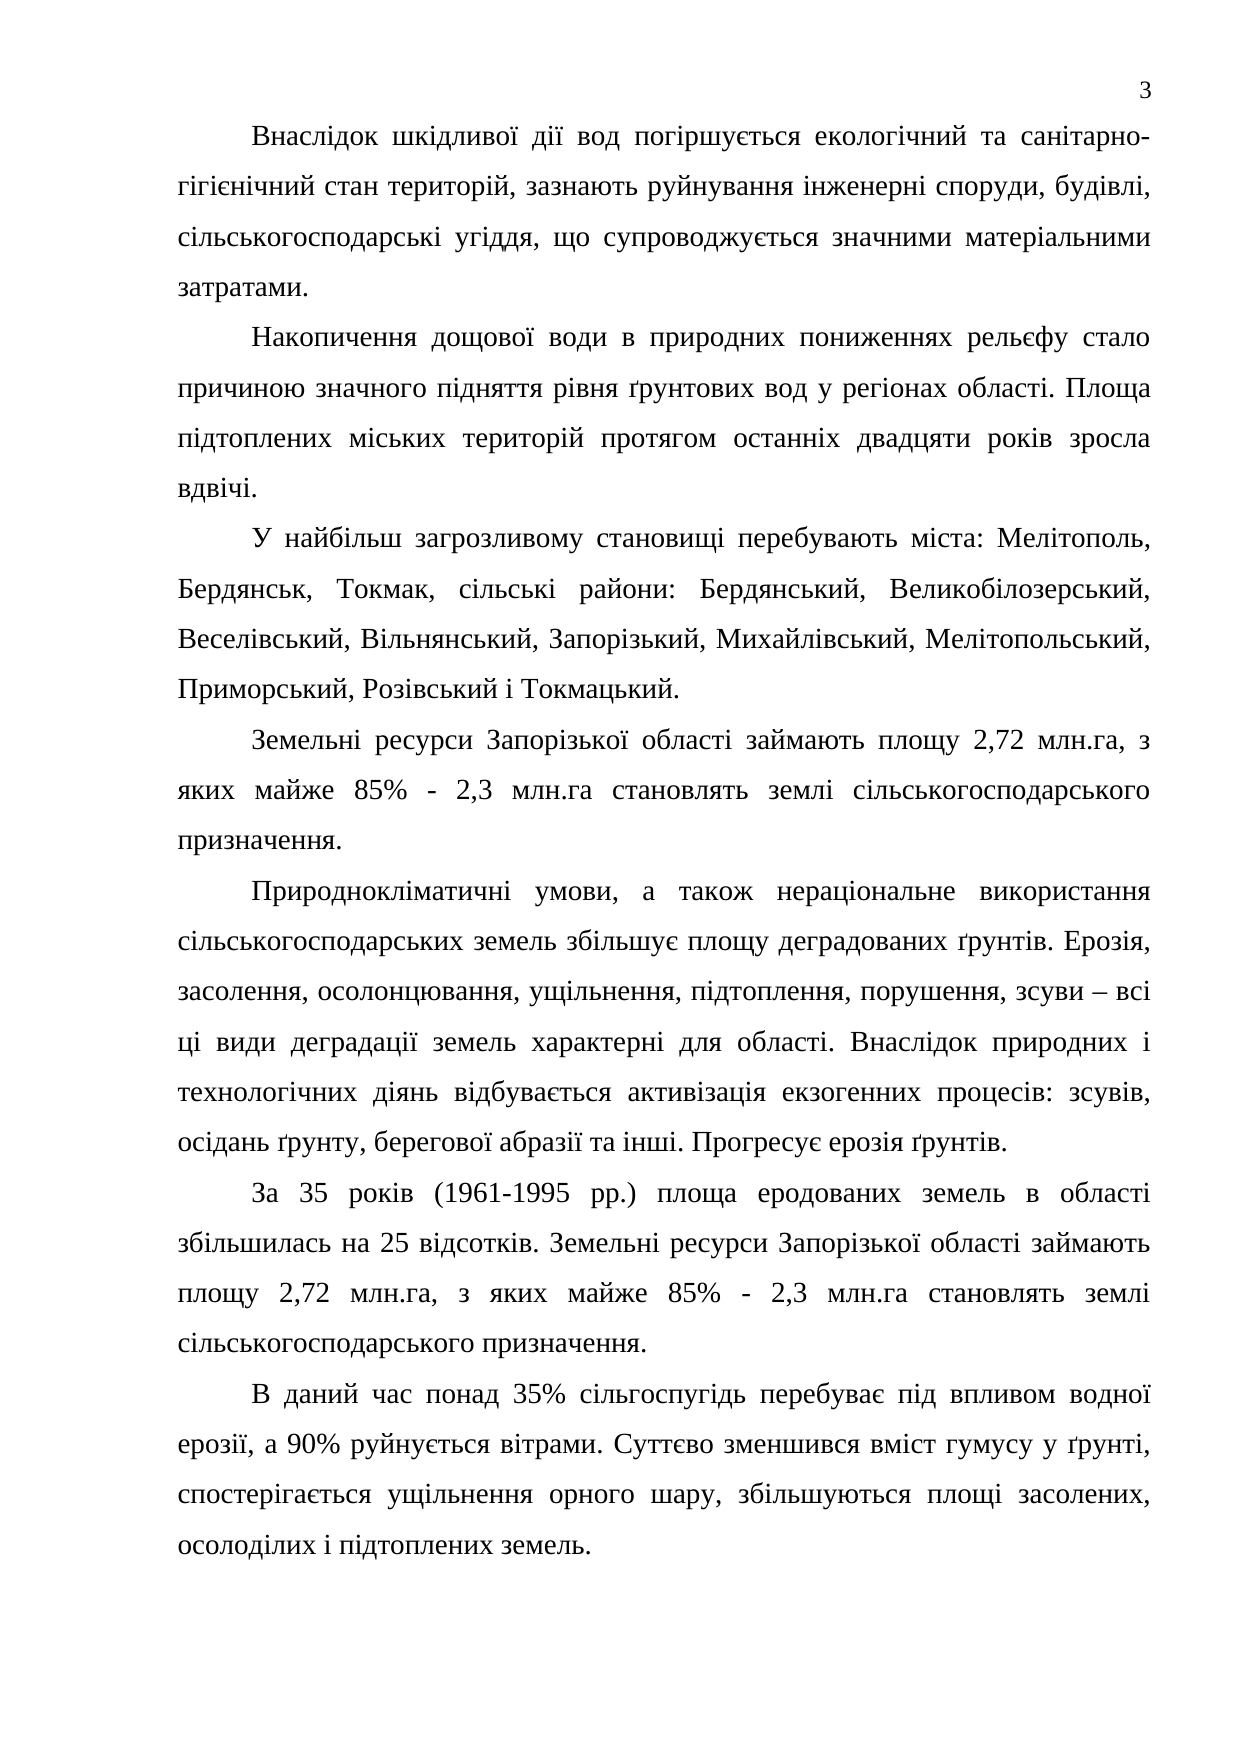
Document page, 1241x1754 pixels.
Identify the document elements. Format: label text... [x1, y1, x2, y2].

text За 35 років (1961-1995 рр.) площа еродованих земель в області збільшилась на 25 відсотків. Земельні ресурси Запорізької області займають площу 2,72 млн.га, з яких майже 85% - 2,3 млн.га становлять землі сільськогосподарського призначення. [177, 1175, 1152, 1359]
text Земельні ресурси Запорізької області займають площу 2,72 млн.га, з яких майже 85% - 2,3 млн.га становлять землі сільськогосподарського призначення. [177, 722, 1152, 856]
text Накопичення дощової води в природних пониженнях рельєфу стало причиною значного підняття рівня ґрунтових вод у регіонах області. Площа підтоплених міських територій протягом останніх двадцяти років зросла вдвічі. [177, 319, 1152, 504]
text У найбільш загрозливому становищі перебувають міста: Мелітополь, Бердянськ, Токмак, сільські райони: Бердянський, Великобілозерський, Веселівський, Вільнянський, Запорізький, Михайлівський, Мелітопольський, Приморський, Розівський і Токмацький. [177, 521, 1152, 705]
text Внаслідок шкідливої дії вод погіршується екологічний та санітарно-гігієнічний стан територій, зазнають руйнування інженерні споруди, будівлі, сільськогосподарські угіддя, що супроводжується значними матеріальними затратами. [177, 118, 1152, 303]
text Природнокліматичні умови, а також нераціональне використання сільськогосподарських земель збільшує площу деградованих ґрунтів. Ерозія, засолення, осолонцювання, ущільнення, підтоплення, порушення, зсуви – всі ці види деградації земель характерні для області. Внаслідок природних і технологічних діянь відбувається активізація екзогенних процесів: зсувів, осідань ґрунту, берегової абразії та інші. Прогресує ерозія ґрунтів. [177, 873, 1152, 1158]
text В даний час понад 35% сільгоспугідь перебуває під впливом водної ерозії, а 90% руйнується вітрами. Суттєво зменшився вміст гумусу у ґрунті, спостерігається ущільнення орного шару, збільшуються площі засолених, осолоділих і підтоплених земель. [177, 1376, 1152, 1560]
